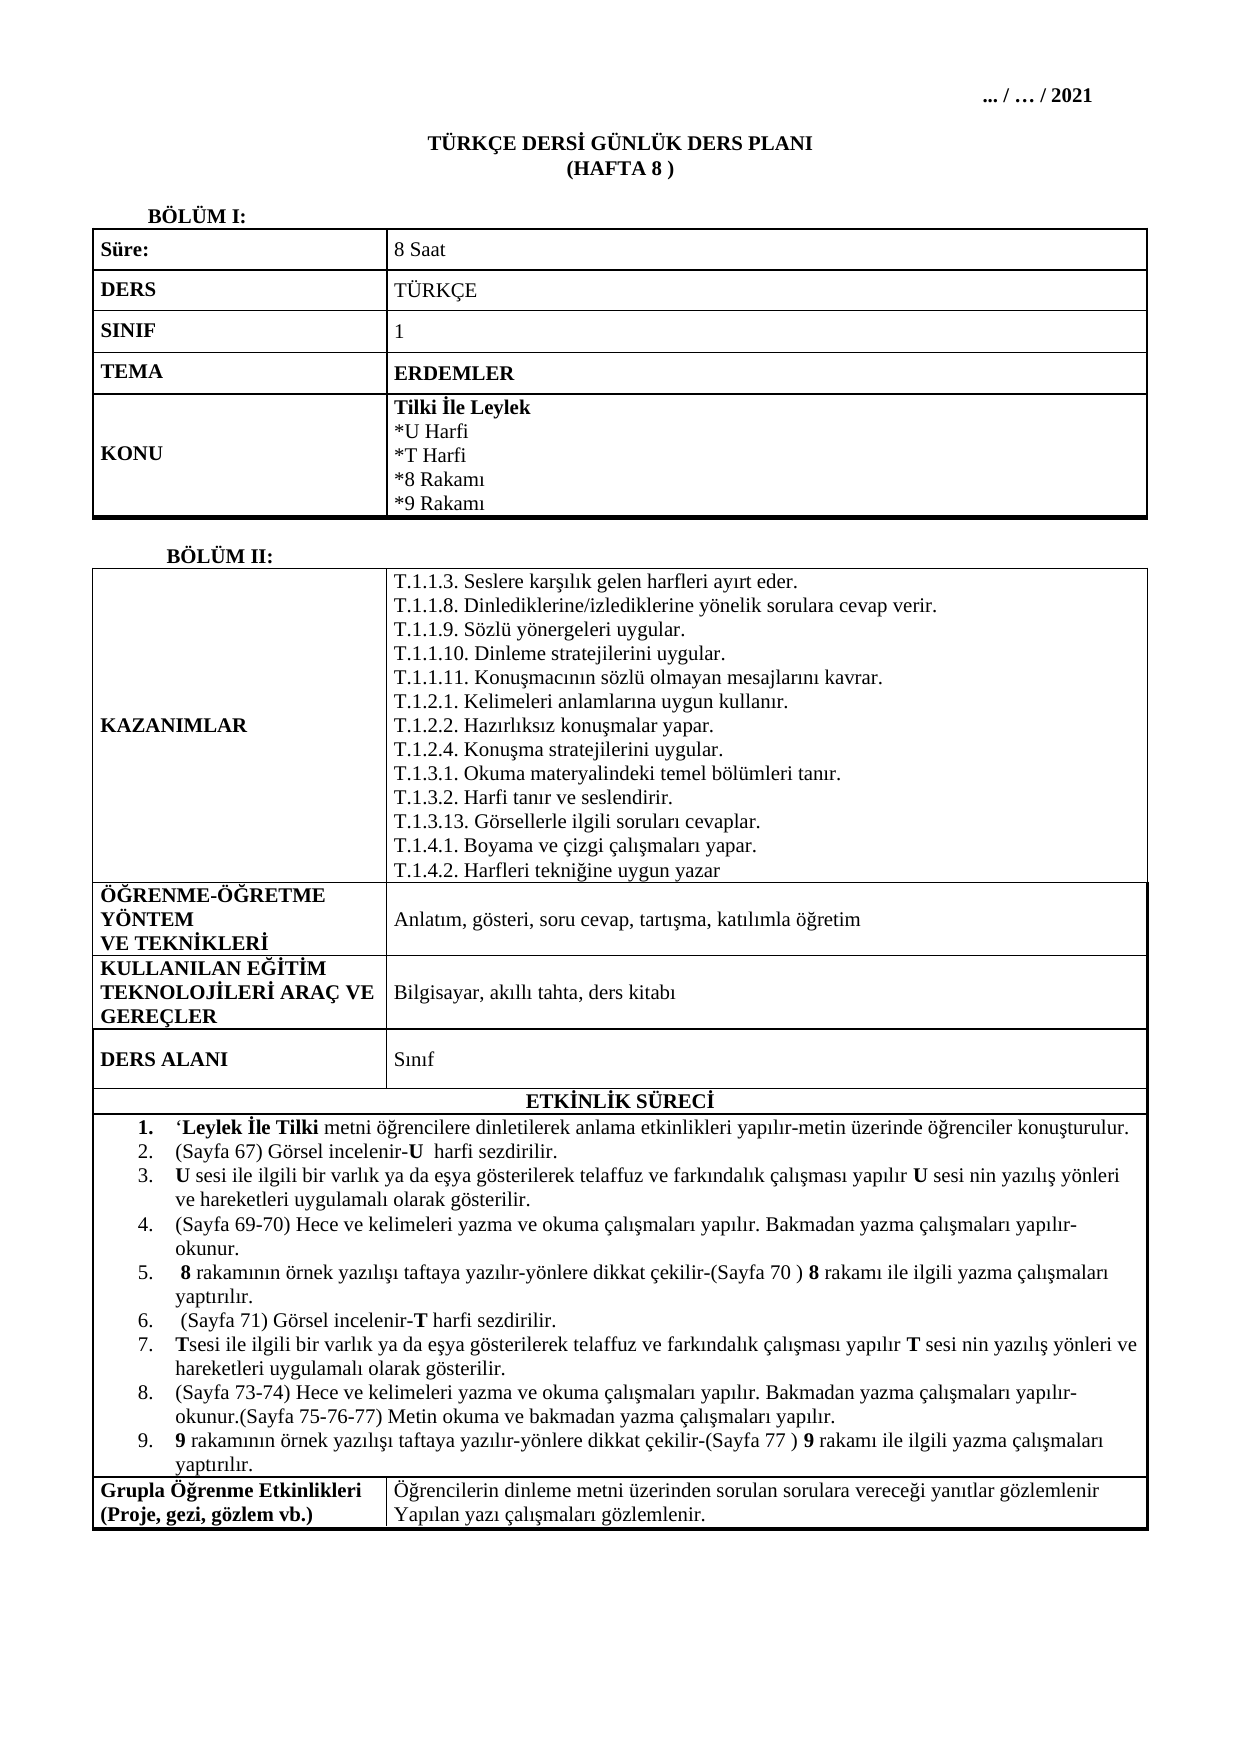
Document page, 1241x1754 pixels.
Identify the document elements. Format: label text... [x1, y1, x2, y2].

table_cell TEMA [94, 353, 386, 393]
text TÜRKÇE DERSİ GÜNLÜK DERS PLANI [148, 131, 1093, 155]
table_header 8 Saat [388, 230, 1146, 269]
table_cell SINIF [94, 311, 386, 352]
table_header KAZANIMLAR [93, 569, 386, 882]
text (HAFTA 8 ) [148, 155, 1093, 179]
table_cell Sınıf [387, 1030, 1146, 1087]
table_cell ETKİNLİK SÜRECİ [94, 1089, 1146, 1113]
table_cell TÜRKÇE [388, 271, 1146, 310]
table_cell Tilki İle Leylek *U Harfi *T Harfi *8 Rakamı *9 Rakamı [388, 395, 1146, 515]
table_cell Bilgisayar, akıllı tahta, ders kitabı [387, 956, 1146, 1028]
table_cell DERS ALANI [94, 1030, 386, 1087]
table_cell ÖĞRENME-ÖĞRETME YÖNTEM VE TEKNİKLERİ [93, 883, 386, 955]
table_header Süre: [94, 230, 386, 269]
table_cell ERDEMLER [388, 353, 1146, 393]
table_cell KONU [94, 395, 386, 515]
table_cell Grupla Öğrenme Etkinlikleri (Proje, gezi, gözlem vb.) [94, 1478, 386, 1526]
table_cell KULLANILAN EĞİTİM TEKNOLOJİLERİ ARAÇ VE GEREÇLER [93, 956, 386, 1028]
table_cell 1 [388, 311, 1146, 352]
table_cell Anlatım, gösteri, soru cevap, tartışma, katılımla öğretim [387, 883, 1146, 955]
text BÖLÜM I: [148, 203, 1093, 228]
table_header T.1.1.3. Seslere karşılık gelen harfleri ayırt eder. T.1.1.8. Dinlediklerine/izlediklerine yönelik sorulara cevap verir. T.1.1.9. Sözlü yönergeleri uygular. T.1.1.10. Dinleme stratejilerini uygular. T.1.1.11. Konuşmacının sözlü olmayan mesajlarını kavrar. T.1.2.1. Kelimeleri anlamlarına uygun kullanır. T.1.2.2. Hazırlıksız konuşmalar yapar. T.1.2.4. Konuşma stratejilerini uygular. T.1.3.1. Okuma materyalindeki temel bölümleri tanır. T.1.3.2. Harfi tanır ve seslendirir. T.1.3.13. Görsellerle ilgili soruları cevaplar. T.1.4.1. Boyama ve çizgi çalışmaları yapar. T.1.4.2. Harfleri tekniğine uygun yazar [387, 569, 1147, 882]
text ... / … / 2021 [148, 83, 1093, 107]
table_cell Öğrencilerin dinleme metni üzerinden sorulan sorulara vereceği yanıtlar gözlemlenir Yapılan yazı çalışmaları gözlemlenir. [387, 1478, 1146, 1526]
table_cell ‘Leylek İle Tilki metni öğrencilere dinletilerek anlama etkinlikleri yapılır-metin üzerinde öğrenciler konuşturulur. (Sayfa 67) Görsel incelenir-U harfi sezdirilir. U sesi ile ilgili bir varlık ya da eşya gösterilerek telaffuz ve farkındalık çalışması yapılır U sesi nin yazılış yönleri ve hareketleri uygulamalı olarak gösterilir. (Sayfa 69-70) Hece ve kelimeleri yazma ve okuma çalışmaları yapılır. Bakmadan yazma çalışmaları yapılır-okunur. 8 rakamının örnek yazılışı taftaya yazılır-yönlere dikkat çekilir-(Sayfa 70 ) 8 rakamı ile ilgili yazma çalışmaları yaptırılır. (Sayfa 71) Görsel incelenir-T harfi sezdirilir. Tsesi ile ilgili bir varlık ya da eşya gösterilerek telaffuz ve farkındalık çalışması yapılır T sesi nin yazılış yönleri ve hareketleri uygulamalı olarak gösterilir. (Sayfa 73-74) Hece ve kelimeleri yazma ve okuma çalışmaları yapılır. Bakmadan yazma çalışmaları yapılır-okunur.(Sayfa 75-76-77) Metin okuma ve bakmadan yazma çalışmaları yapılır. 9 rakamının örnek yazılışı taftaya yazılır-yönlere dikkat çekilir-(Sayfa 77 ) 9 rakamı ile ilgili yazma çalışmaları yaptırılır. [94, 1115, 1146, 1476]
text BÖLÜM II: [148, 544, 1093, 568]
table_cell DERS [94, 271, 386, 310]
